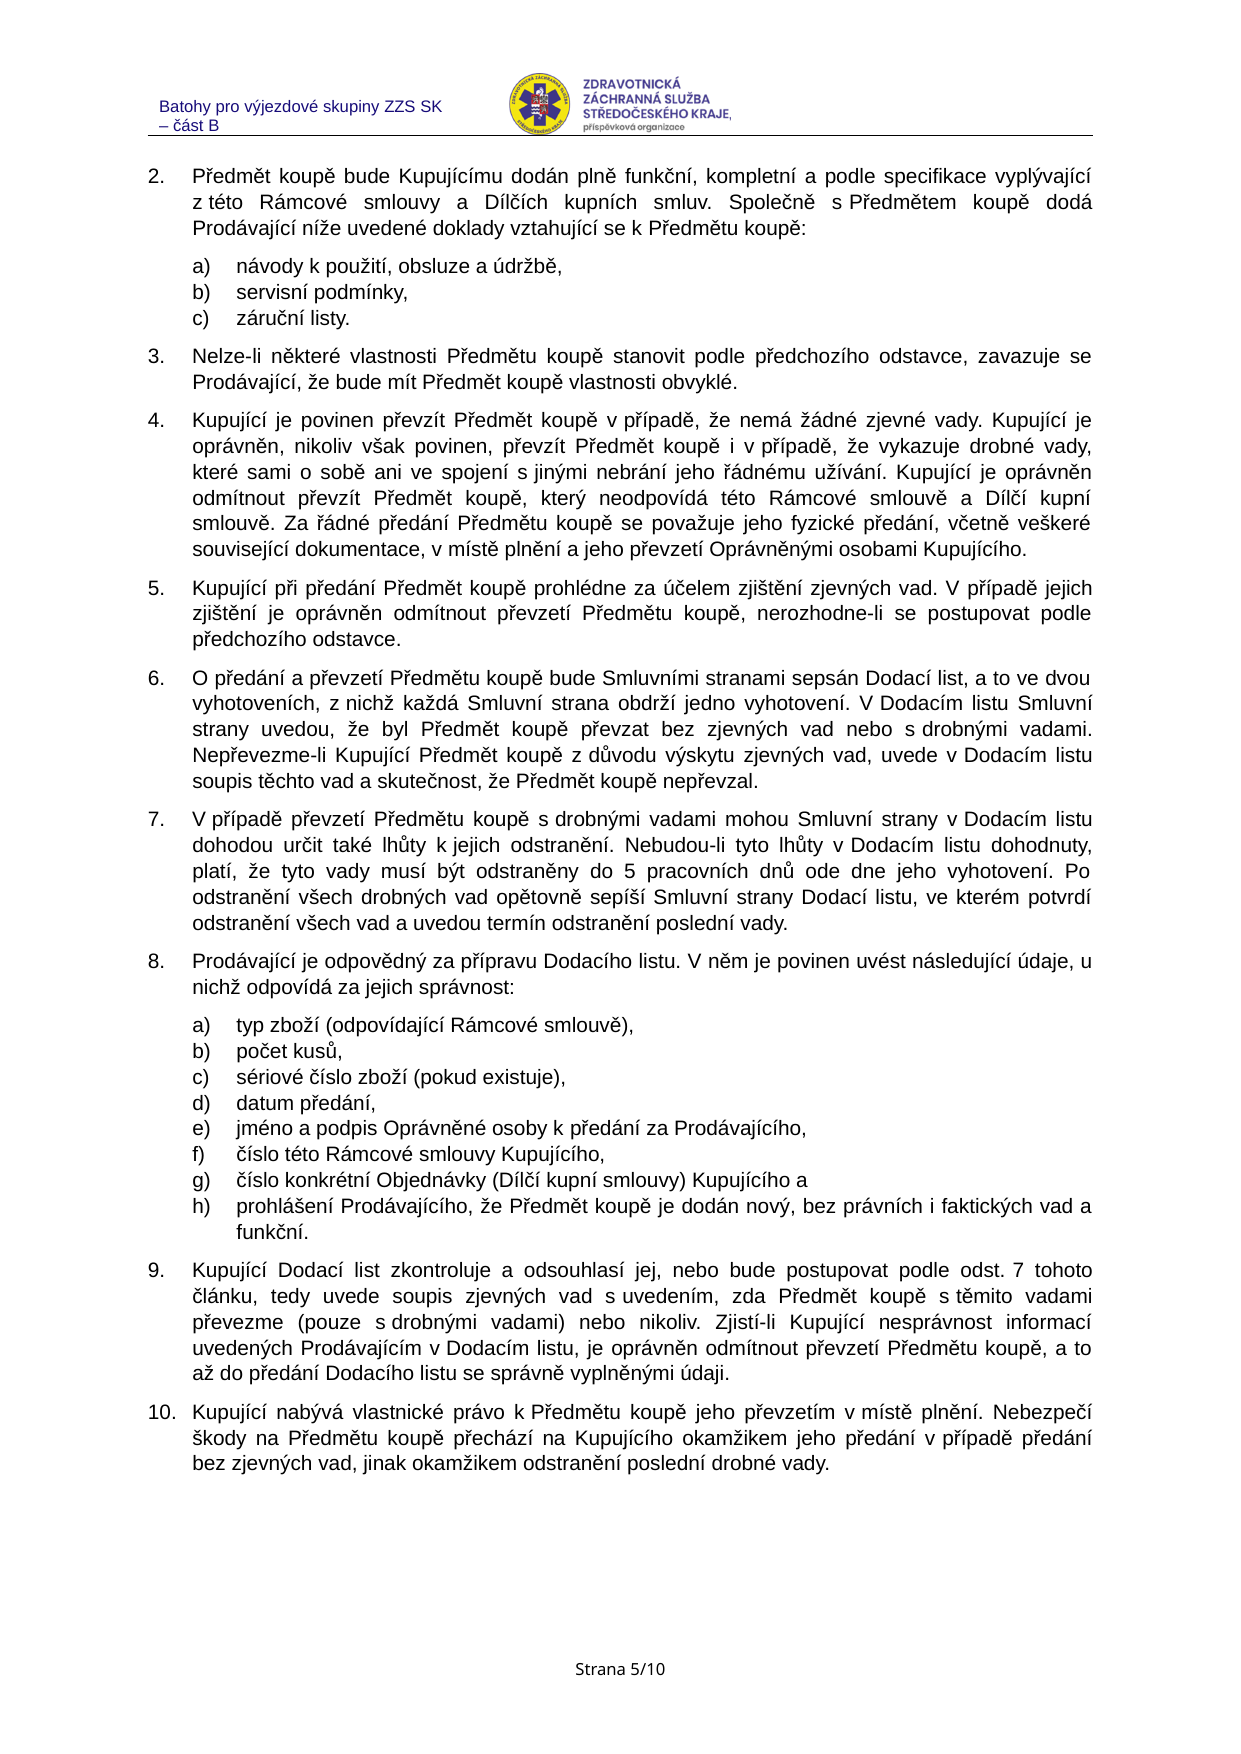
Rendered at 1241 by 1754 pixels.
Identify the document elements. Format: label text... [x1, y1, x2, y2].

picture [509, 73, 731, 135]
text Kupující je povinen převzít Předmět koupě v případě, že nemá žádné zjevné vady. Kupující je oprávněn, nikoliv však povinen, převzít Předmět koupě i v případě, že vykazuje drobné vady, které sami o sobě ani ve spojení s jinými nebrání jeho řádnému užívání. Kupující je oprávněn odmítnout převzít Předmět koupě, který neodpovídá této Rámcové smlouvě a Dílčí kupní smlouvě. Za řádné předání Předmětu koupě se považuje jeho fyzické předání, včetně veškeré související dokumentace, v místě plnění a jeho převzetí Oprávněnými osobami Kupujícího. [148, 408, 1093, 561]
text Kupující Dodací list zkontroluje a odsouhlasí jej, nebo bude postupovat podle odst. 7 tohoto článku, tedy uvede soupis zjevných vad s uvedením, zda Předmět koupě s těmito vadami převezme (pouze s drobnými vadami) nebo nikoliv. Zjistí-li Kupující nesprávnost informací uvedených Prodávajícím v Dodacím listu, je oprávněn odmítnout převzetí Předmětu koupě, a to až do předání Dodacího listu se správně vyplněnými údaji. [148, 1258, 1093, 1385]
text sériové číslo zboží (pokud existuje), [192, 1064, 1093, 1088]
text návody k použití, obsluze a údržbě, [192, 254, 1093, 278]
text Kupující při předání Předmět koupě prohlédne za účelem zjištění zjevných vad. V případě jejich zjištění je oprávněn odmítnout převzetí Předmětu koupě, nerozhodne-li se postupovat podle předchozího odstavce. [148, 575, 1093, 651]
text Kupující nabývá vlastnické právo k Předmětu koupě jeho převzetím v místě plnění. Nebezpečí škody na Předmětu koupě přechází na Kupujícího okamžikem jeho předání v případě předání bez zjevných vad, jinak okamžikem odstranění poslední drobné vady. [148, 1399, 1093, 1475]
text záruční listy. [192, 305, 1093, 329]
text servisní podmínky, [192, 279, 1093, 303]
text jméno a podpis Oprávněné osoby k předání za Prodávajícího, [192, 1116, 1093, 1140]
text číslo této Rámcové smlouvy Kupujícího, [192, 1142, 1093, 1166]
text O předání a převzetí Předmětu koupě bude Smluvními stranami sepsán Dodací list, a to ve dvou vyhotoveních, z nichž každá Smluvní strana obdrží jedno vyhotovení. V Dodacím listu Smluvní strany uvedou, že byl Předmět koupě převzat bez zjevných vad nebo s drobnými vadami. Nepřevezme-li Kupující Předmět koupě z důvodu výskytu zjevných vad, uvede v Dodacím listu soupis těchto vad a skutečnost, že Předmět koupě nepřevzal. [148, 665, 1093, 793]
text typ zboží (odpovídající Rámcové smlouvě), [192, 1013, 1093, 1037]
text Předmět koupě bude Kupujícímu dodán plně funkční, kompletní a podle specifikace vyplývající z této Rámcové smlouvy a Dílčích kupních smluv. Společně s Předmětem koupě dodá Prodávající níže uvedené doklady vztahující se k Předmětu koupě: [148, 164, 1093, 239]
text počet kusů, [192, 1039, 1093, 1063]
text datum předání, [192, 1090, 1093, 1114]
text prohlášení Prodávajícího, že Předmět koupě je dodán nový, bez právních i faktických vad a funkční. [192, 1194, 1093, 1243]
text V případě převzetí Předmětu koupě s drobnými vadami mohou Smluvní strany v Dodacím listu dohodou určit také lhůty k jejich odstranění. Nebudou-li tyto lhůty v Dodacím listu dohodnuty, platí, že tyto vady musí být odstraněny do 5 pracovních dnů ode dne jeho vyhotovení. Po odstranění všech drobných vad opětovně sepíší Smluvní strany Dodací listu, ve kterém potvrdí odstranění všech vad a uvedou termín odstranění poslední vady. [148, 807, 1093, 934]
text Prodávající je odpovědný za přípravu Dodacího listu. V něm je povinen uvést následující údaje, u nichž odpovídá za jejich správnost: [148, 949, 1093, 998]
text číslo konkrétní Objednávky (Dílčí kupní smlouvy) Kupujícího a [192, 1168, 1093, 1192]
text Nelze-li některé vlastnosti Předmětu koupě stanovit podle předchozího odstavce, zavazuje se Prodávající, že bude mít Předmět koupě vlastnosti obvyklé. [148, 344, 1093, 393]
